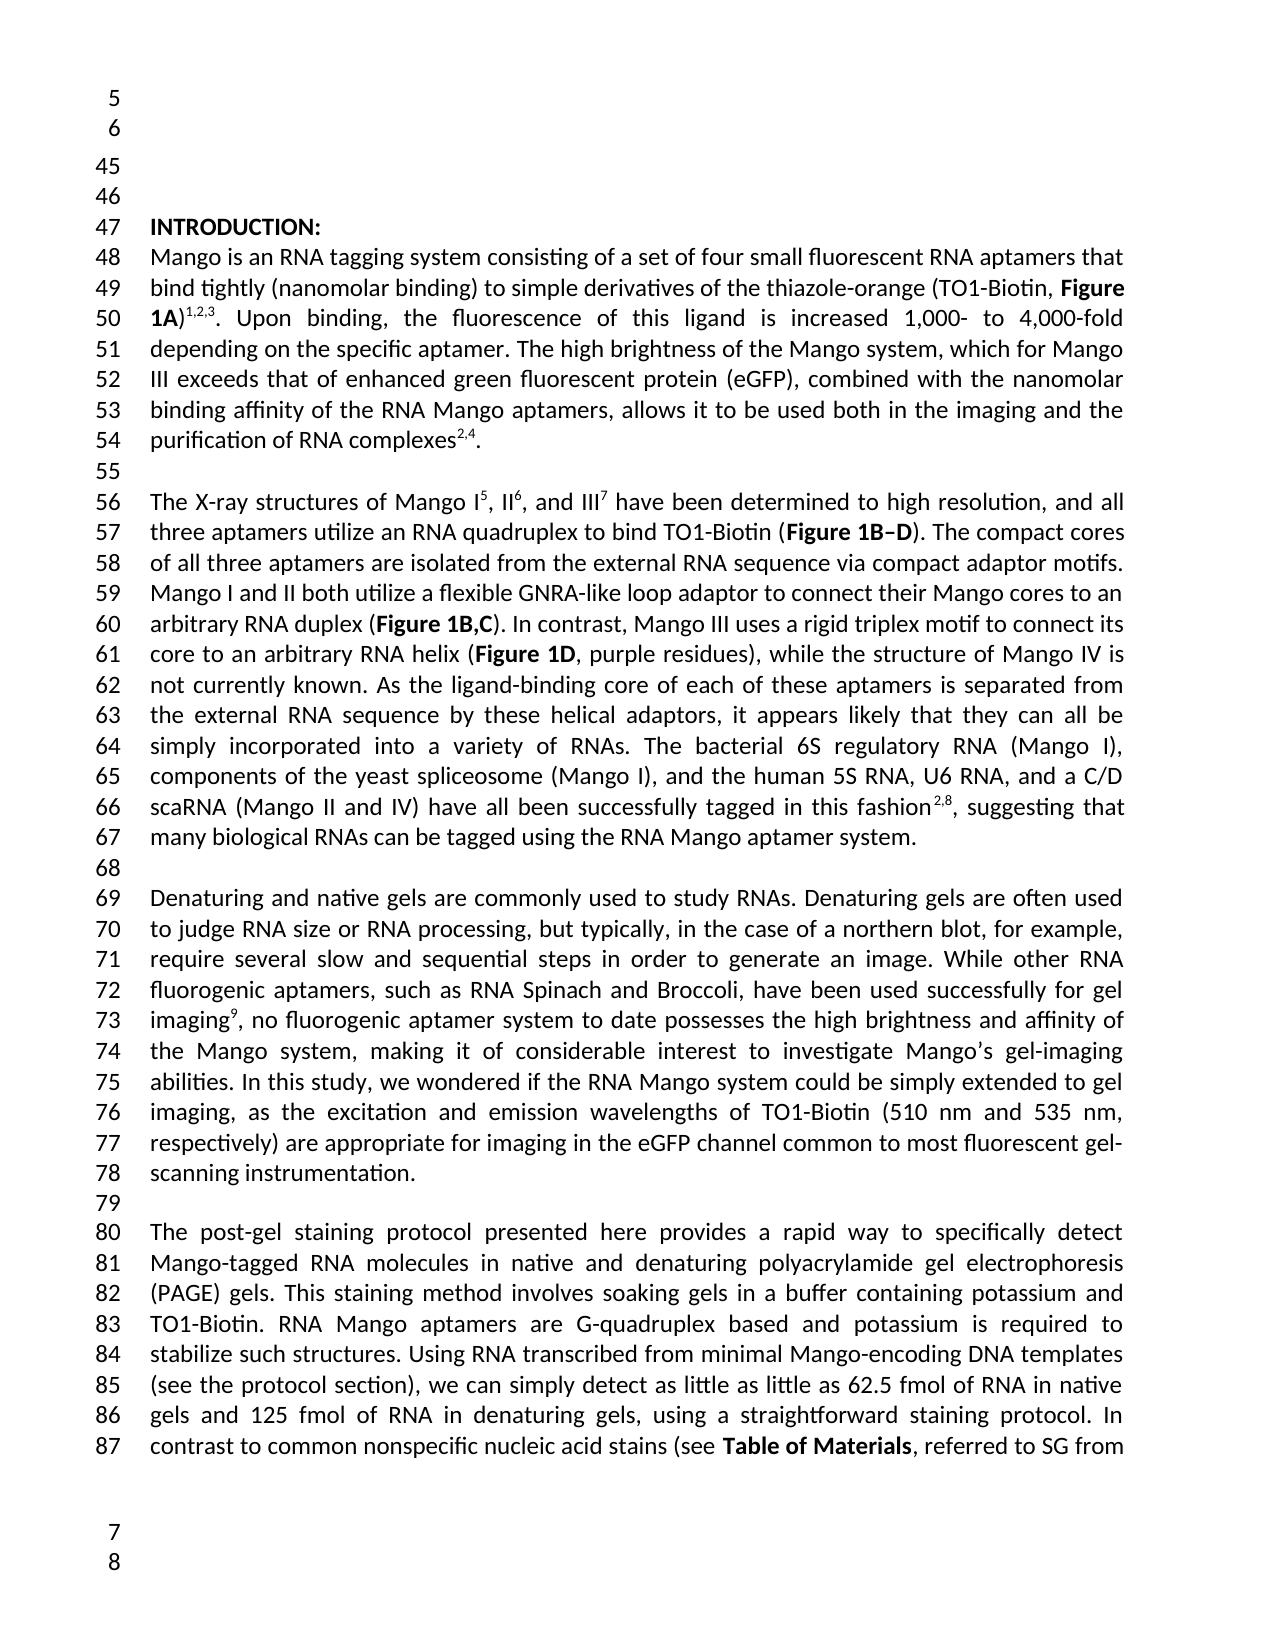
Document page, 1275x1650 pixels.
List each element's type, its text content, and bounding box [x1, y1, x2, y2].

text Mango is an RNA tagging system consisting of a set of four small fluorescent RNA aptamers that bind tightly (nanomolar binding) to simple derivatives of the thiazole-orange (TO1-Biotin, Figure 1A)1,2,3. Upon binding, the fluorescence of this ligand is increased 1,000- to 4,000-fold depending on the specific aptamer. The high brightness of the Mango system, which for Mango III exceeds that of enhanced green fluorescent protein (eGFP), combined with the nanomolar binding affinity of the RNA Mango aptamers, allows it to be used both in the imaging and the purification of RNA complexes2,4. [150, 242, 1125, 455]
text The X-ray structures of Mango I5, II6, and III7 have been determined to high resolution, and all three aptamers utilize an RNA quadruplex to bind TO1-Biotin (Figure 1B–D). The compact cores of all three aptamers are isolated from the external RNA sequence via compact adaptor motifs. Mango I and II both utilize a flexible GNRA-like loop adaptor to connect their Mango cores to an arbitrary RNA duplex (Figure 1B,C). In contrast, Mango III uses a rigid triplex motif to connect its core to an arbitrary RNA helix (Figure 1D, purple residues), while the structure of Mango IV is not currently known. As the ligand-binding core of each of these aptamers is separated from the external RNA sequence by these helical adaptors, it appears likely that they can all be simply incorporated into a variety of RNAs. The bacterial 6S regulatory RNA (Mango I), components of the yeast spliceosome (Mango I), and the human 5S RNA, U6 RNA, and a C/D scaRNA (Mango II and IV) have all been successfully tagged in this fashion2,8, suggesting that many biological RNAs can be tagged using the RNA Mango aptamer system. [150, 486, 1125, 852]
text Denaturing and native gels are commonly used to study RNAs. Denaturing gels are often used to judge RNA size or RNA processing, but typically, in the case of a northern blot, for example, require several slow and sequential steps in order to generate an image. While other RNA fluorogenic aptamers, such as RNA Spinach and Broccoli, have been used successfully for gel imaging9, no fluorogenic aptamer system to date possesses the high brightness and affinity of the Mango system, making it of considerable interest to investigate Mango’s gel-imaging abilities. In this study, we wondered if the RNA Mango system could be simply extended to gel imaging, as the excitation and emission wavelengths of TO1-Biotin (510 nm and 535 nm, respectively) are appropriate for imaging in the eGFP channel common to most fluorescent gel-scanning instrumentation. [150, 882, 1125, 1188]
text INTRODUCTION: [150, 211, 1125, 242]
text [150, 1216, 1125, 1461]
